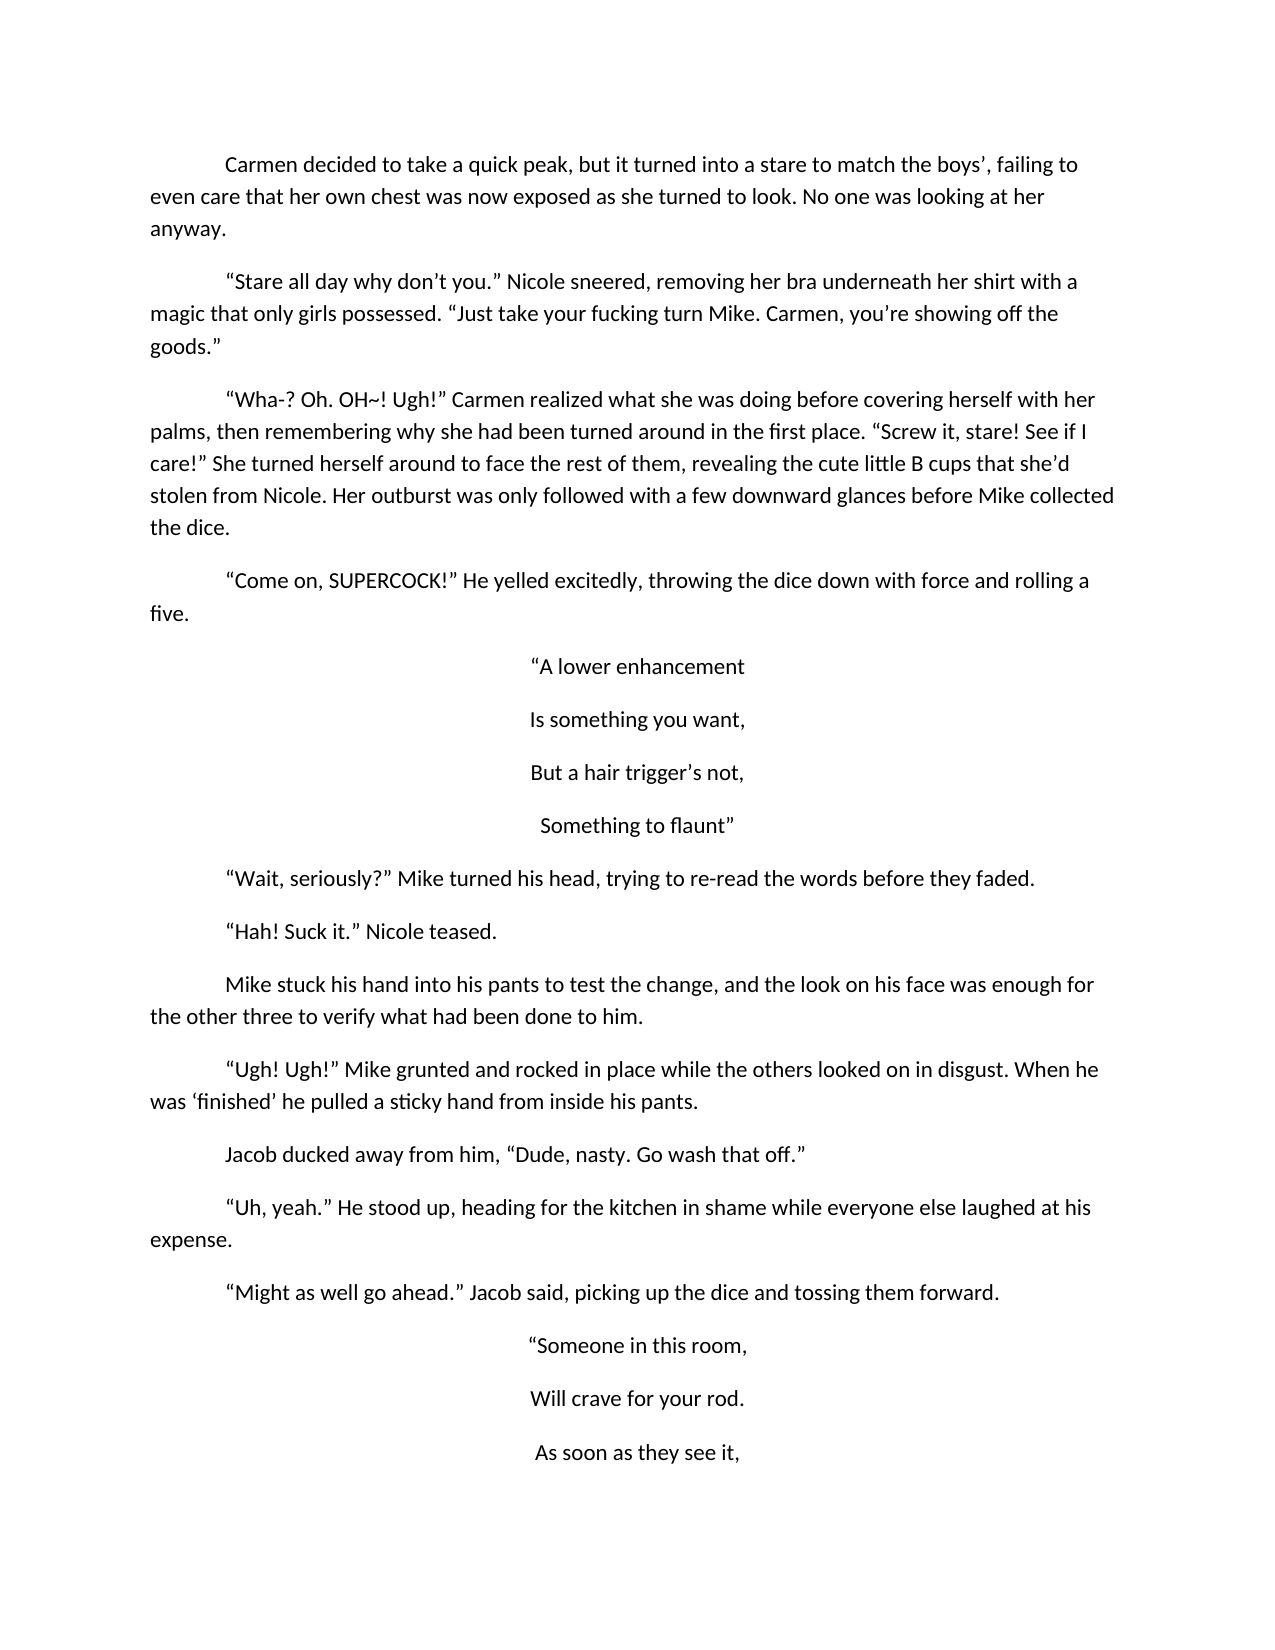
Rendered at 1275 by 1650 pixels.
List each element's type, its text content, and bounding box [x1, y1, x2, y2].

text As soon as they see it, [150, 1438, 1125, 1466]
text Mike stuck his hand into his pants to test the change, and the look on his face was enough for the other three to verify what had been done to him. [150, 970, 1125, 1030]
text Will crave for your rod. [150, 1384, 1125, 1413]
text “Hah! Suck it.” Nicole teased. [150, 917, 1125, 945]
text “Might as well go ahead.” Jacob said, picking up the dice and tossing them forward. [150, 1278, 1125, 1307]
text “Uh, yeah.” He stood up, heading for the kitchen in shame while everyone else laughed at his expense. [150, 1193, 1125, 1253]
text Something to flaunt” [150, 811, 1125, 839]
text Carmen decided to take a quick peak, but it turned into a stare to match the boys’, failing to even care that her own chest was now exposed as she turned to look. No one was looking at her anyway. [150, 150, 1125, 242]
text Is something you want, [150, 705, 1125, 733]
text “Stare all day why don’t you.” Nicole sneered, removing her bra underneath her shirt with a magic that only girls possessed. “Just take your fucking turn Mike. Carmen, you’re showing off the goods.” [150, 267, 1125, 360]
text “Wait, seriously?” Mike turned his head, trying to re-read the words before they faded. [150, 864, 1125, 892]
text But a hair trigger’s not, [150, 758, 1125, 786]
text “Come on, SUPERCOCK!” He yelled excitedly, throwing the dice down with force and rolling a five. [150, 567, 1125, 627]
text Jacob ducked away from him, “Dude, nasty. Go wash that off.” [150, 1140, 1125, 1168]
text “Wha-? Oh. OH~! Ugh!” Carmen realized what she was doing before covering herself with her palms, then remembering why she had been turned around in the first place. “Screw it, stare! See if I care!” She turned herself around to face the rest of them, revealing the cute little B cups that she’d stolen from Nicole. Her outburst was only followed with a few downward glances before Mike collected the dice. [150, 385, 1125, 542]
text “A lower enhancement [150, 652, 1125, 680]
text “Someone in this room, [150, 1332, 1125, 1359]
text “Ugh! Ugh!” Mike grunted and rocked in place while the others looked on in disgust. When he was ‘finished’ he pulled a sticky hand from inside his pants. [150, 1055, 1125, 1115]
